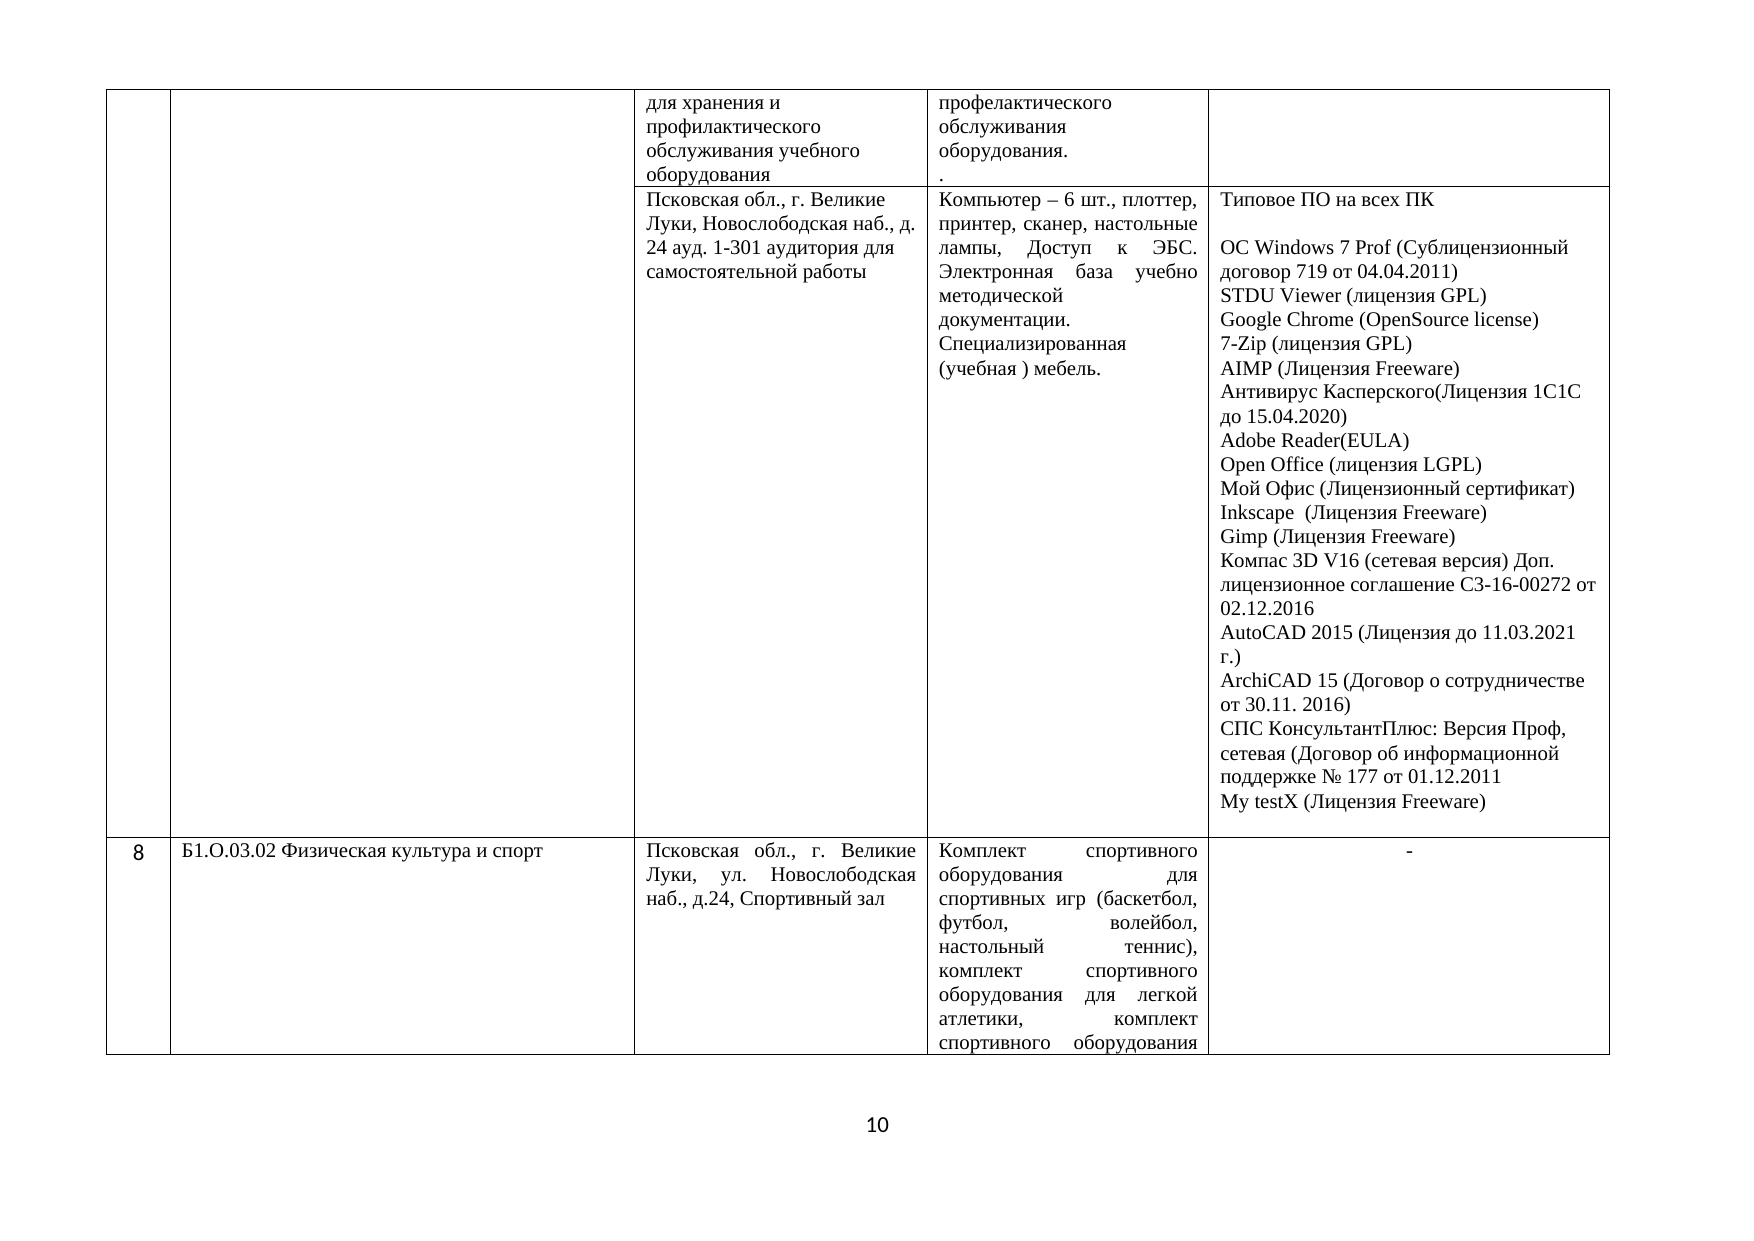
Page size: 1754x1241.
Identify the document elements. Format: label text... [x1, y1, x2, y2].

table_cell Мебель для хранения учебного оборудования. Комплект инструментов для профелактического обслуживания оборудования. . [928, 90, 1208, 186]
table_cell Типовое ПО на всех ПК ОС Windows 7 Prof (Сублицензионный договор 719 от 04.04.2011) STDU Viewer (лицензия GPL) Google Chrome (OpenSource license) 7-Zip (лицензия GPL) AIMP (Лицензия Freeware) Антивирус Касперского(Лицензия 1C1C до 15.04.2020) Adobe Reader(EULA) Open Office (лицензия LGPL) Мой Офис (Лицензионный сертификат) Inkscape (Лицензия Freeware) Gimp (Лицензия Freeware) Компас 3D V16 (сетевая версия) Доп. лицензионное соглашение С3-16-00272 от 02.12.2016 AutoCAD 2015 (Лицензия до 11.03.2021 г.) ArchiCAD 15 (Договор о сотрудничестве от 30.11. 2016) СПС КонсультантПлюс: Версия Проф, сетевая (Договор об информационной поддержке № 177 от 01.12.2011 My testX (Лицензия Freeware) [1209, 187, 1609, 837]
table_cell Псковская обл., г. Великие Луки, Новослободская наб., д. 24 ауд. 1-301 аудитория для самостоятельной работы [635, 187, 927, 837]
table_cell - [1209, 838, 1609, 1054]
table_cell Компьютер – 6 шт., плоттер, принтер, сканер, настольные лампы, Доступ к ЭБС. Электронная база учебно методической документации. Специализированная (учебная ) мебель. [928, 187, 1208, 837]
table_cell 8 [107, 838, 170, 1054]
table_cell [928, 838, 1208, 1054]
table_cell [635, 90, 927, 186]
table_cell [635, 838, 927, 1054]
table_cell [171, 838, 634, 1054]
table_cell [1209, 90, 1609, 186]
